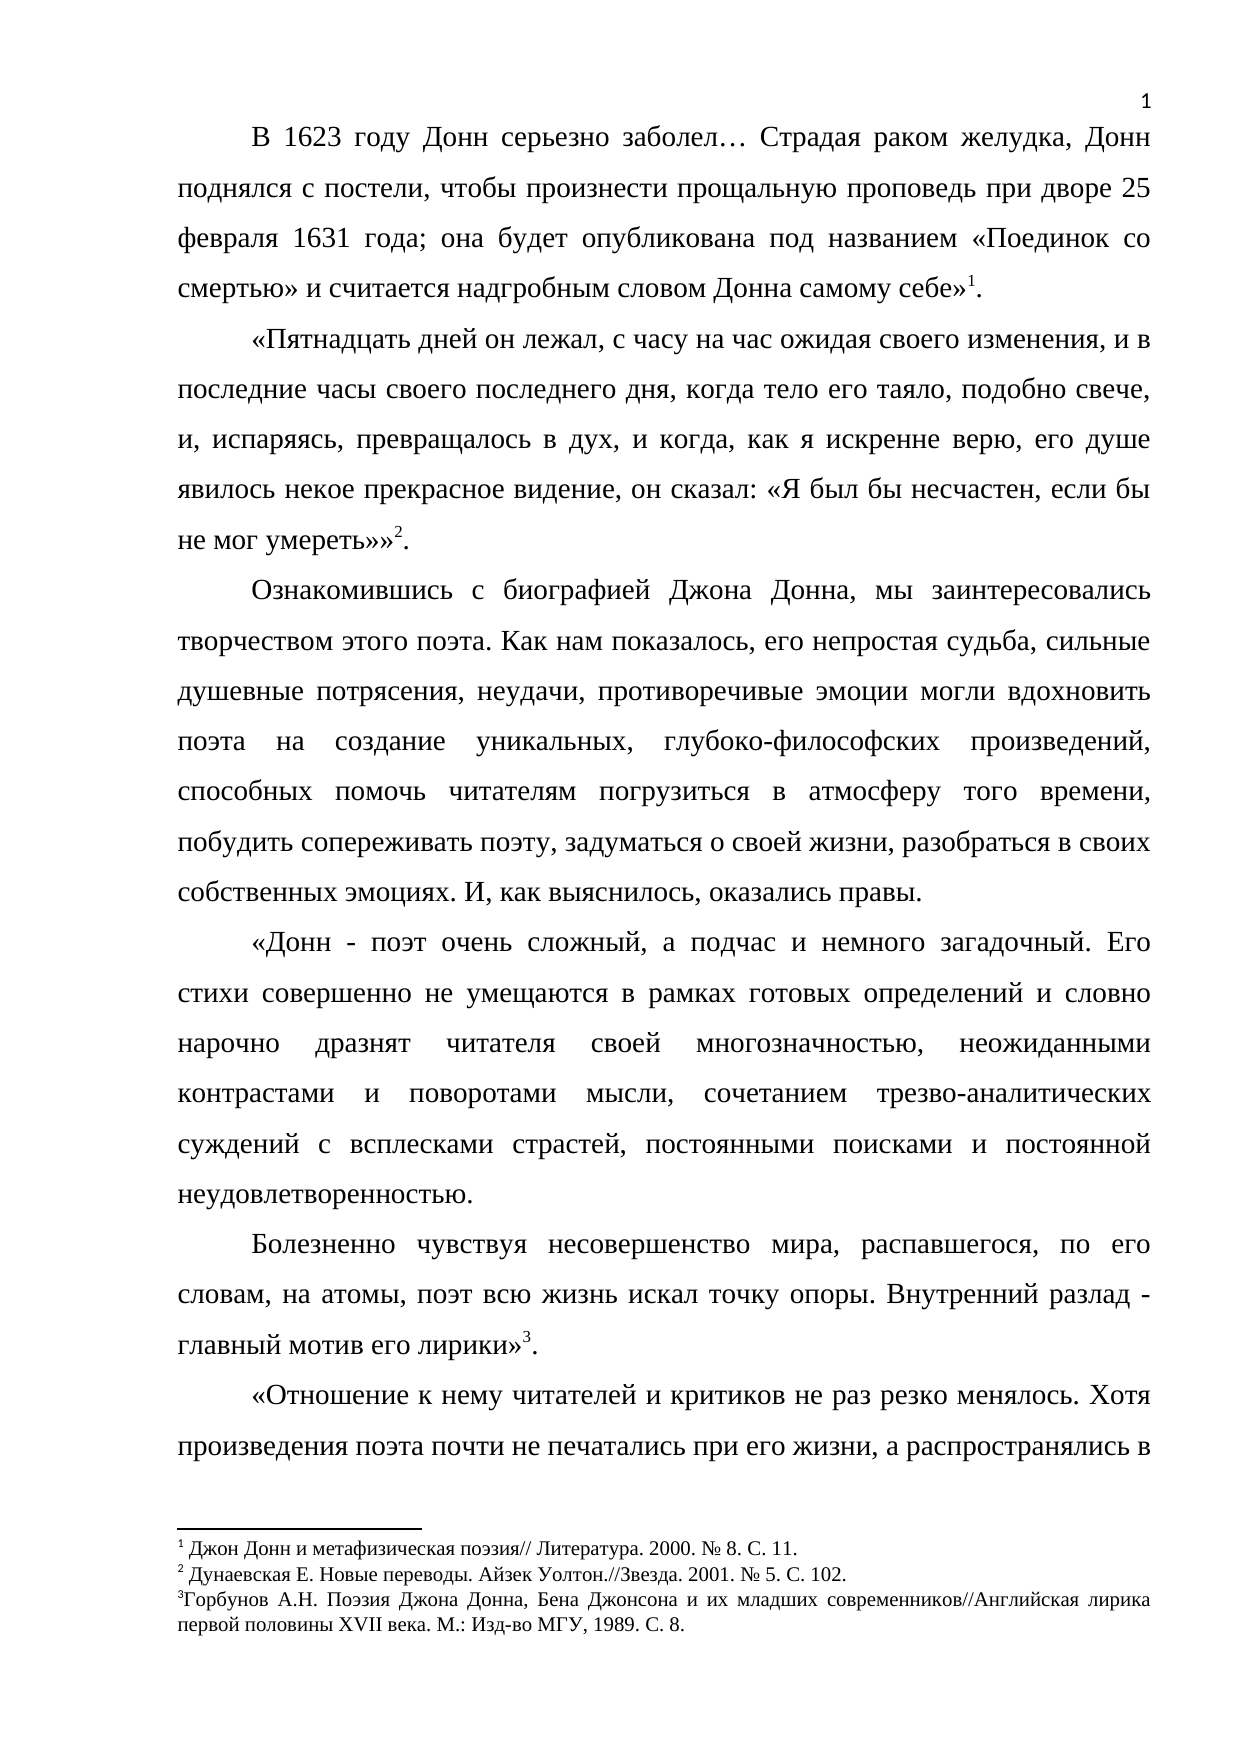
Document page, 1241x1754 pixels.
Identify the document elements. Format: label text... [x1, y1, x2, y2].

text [177, 1377, 1152, 1461]
text «Донн - поэт очень сложный, а подчас и немного загадочный. Его стихи совершенно не умещаются в рамках готовых определений и словно нарочно дразнят читателя своей многозначностью, неожиданными контрастами и поворотами мысли, сочетанием трезво-аналитических суждений с всплесками страстей, постоянными поисками и постоянной неудовлетворенностью. [177, 924, 1152, 1209]
text «Пятнадцать дней он лежал, с часу на час ожидая своего изменения, и в последние часы своего последнего дня, когда тело его таяло, подобно свече, и, испаряясь, превращалось в дух, и когда, как я искренне верю, его душе явилось некое прекрасное видение, он сказал: «Я был бы несчастен, если бы не мог умереть»». [177, 321, 1152, 556]
text В 1623 году Донн серьезно заболел… Страдая раком желудка, Донн поднялся с постели, чтобы произнести прощальную проповедь при дворе 25 февраля 1631 года; она будет опубликована под названием «Поединок со смертью» и считается надгробным словом Донна самому себе». [177, 119, 1152, 304]
text Болезненно чувствуя несовершенство мира, распавшегося, по его словам, на атомы, поэт всю жизнь искал точку опоры. Внутренний разлад - главный мотив его лирики». [177, 1226, 1152, 1361]
text Ознакомившись с биографией Джона Донна, мы заинтересовались творчеством этого поэта. Как нам показалось, его непростая судьба, сильные душевные потрясения, неудачи, противоречивые эмоции могли вдохновить поэта на создание уникальных, глубоко-философских произведений, способных помочь читателям погрузиться в атмосферу того времени, побудить сопереживать поэту, задуматься о своей жизни, разобраться в своих собственных эмоциях. И, как выяснилось, оказались правы. [177, 572, 1152, 908]
